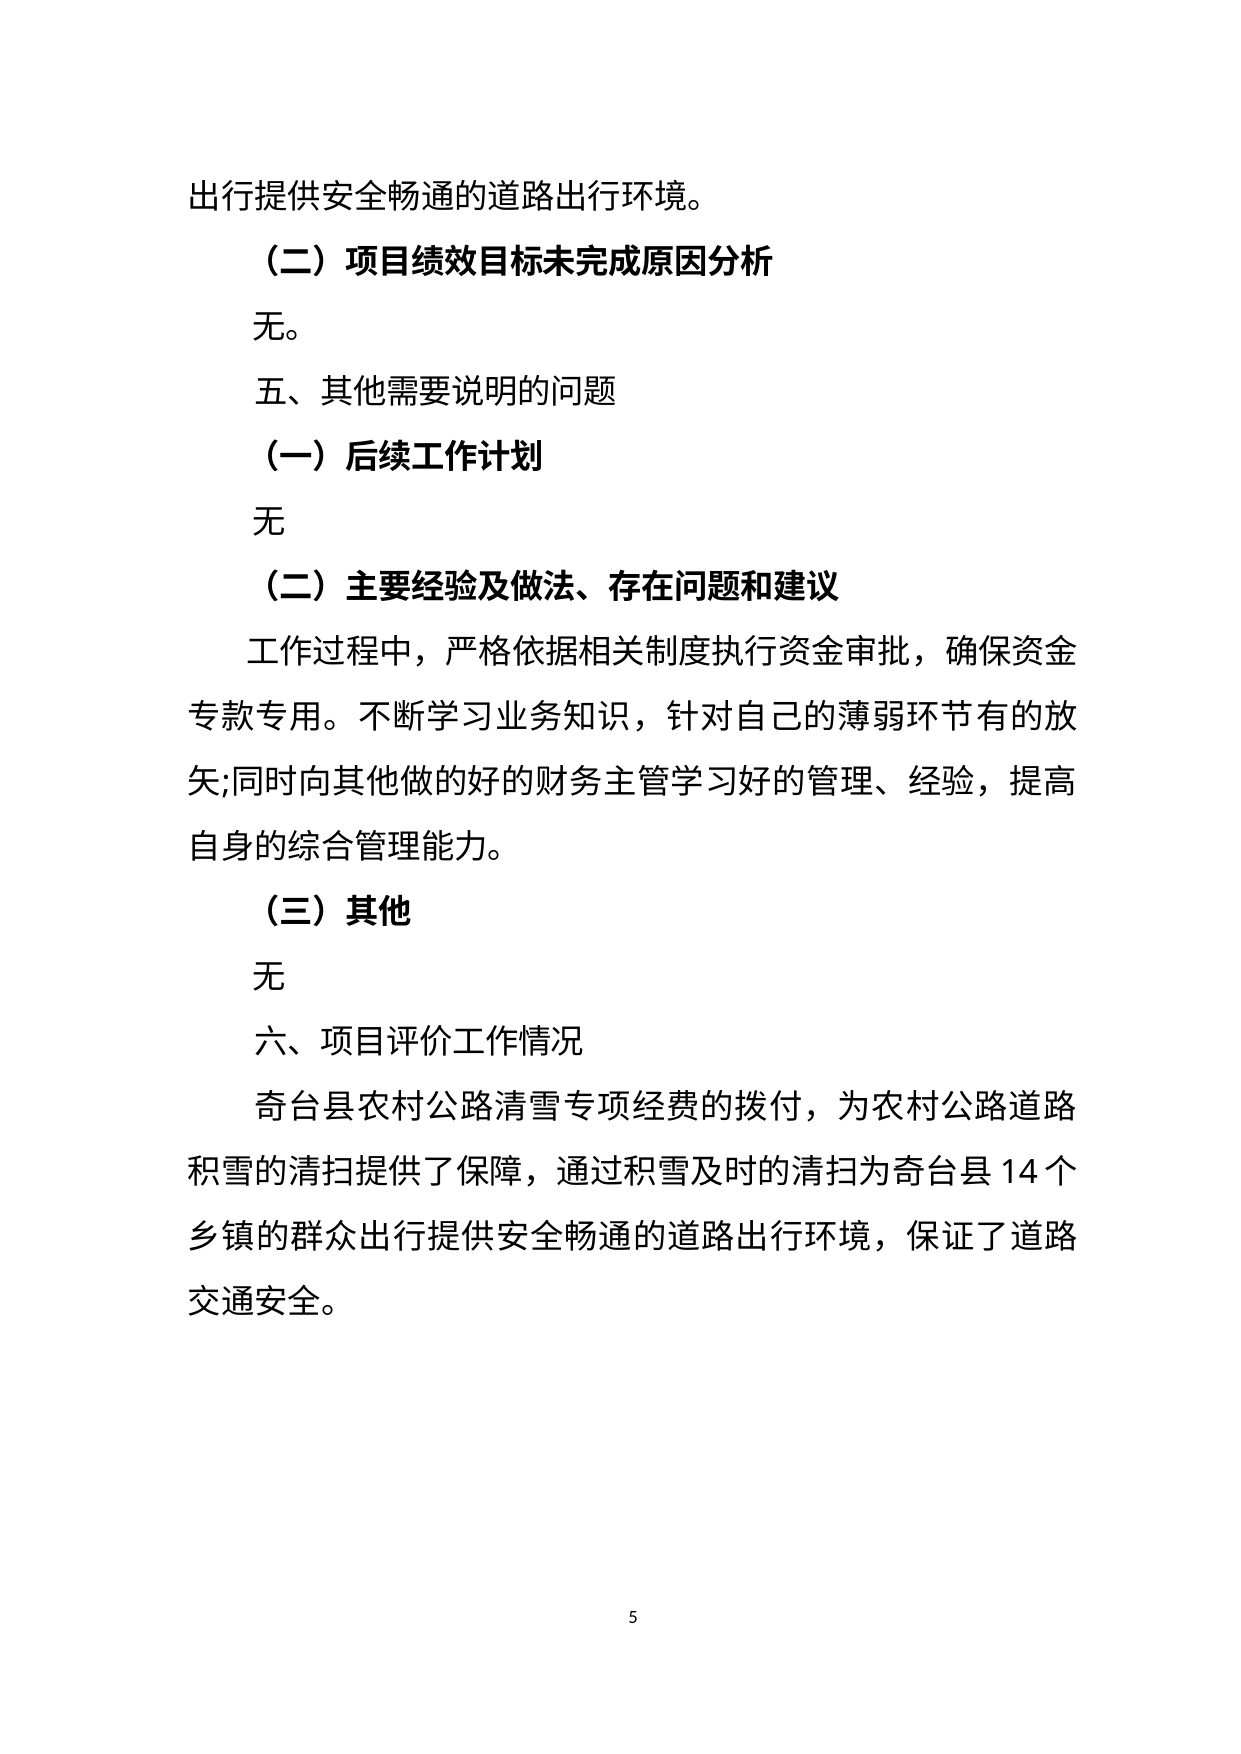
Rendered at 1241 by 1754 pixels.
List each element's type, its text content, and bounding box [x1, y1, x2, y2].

text （二）主要经验及做法、存在问题和建议 [187, 552, 1078, 617]
text 工作过程中，严格依据相关制度执行资金审批，确保资金专款专用。不断学习业务知识，针对自己的薄弱环节有的放矢;同时向其他做的好的财务主管学习好的管理、经验，提高自身的综合管理能力。 [187, 617, 1078, 877]
text 无 [187, 942, 1078, 1007]
text 五、其他需要说明的问题 [187, 357, 1078, 422]
text 无。 [187, 292, 1078, 357]
text （一）后续工作计划 [187, 422, 1078, 487]
list 项目评价工作情况 [187, 1007, 1078, 1072]
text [187, 1072, 1078, 1332]
text 无 [187, 487, 1078, 552]
text （三）其他 [187, 877, 1078, 942]
text （二）项目绩效目标未完成原因分析 [187, 227, 1078, 292]
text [187, 162, 1078, 227]
